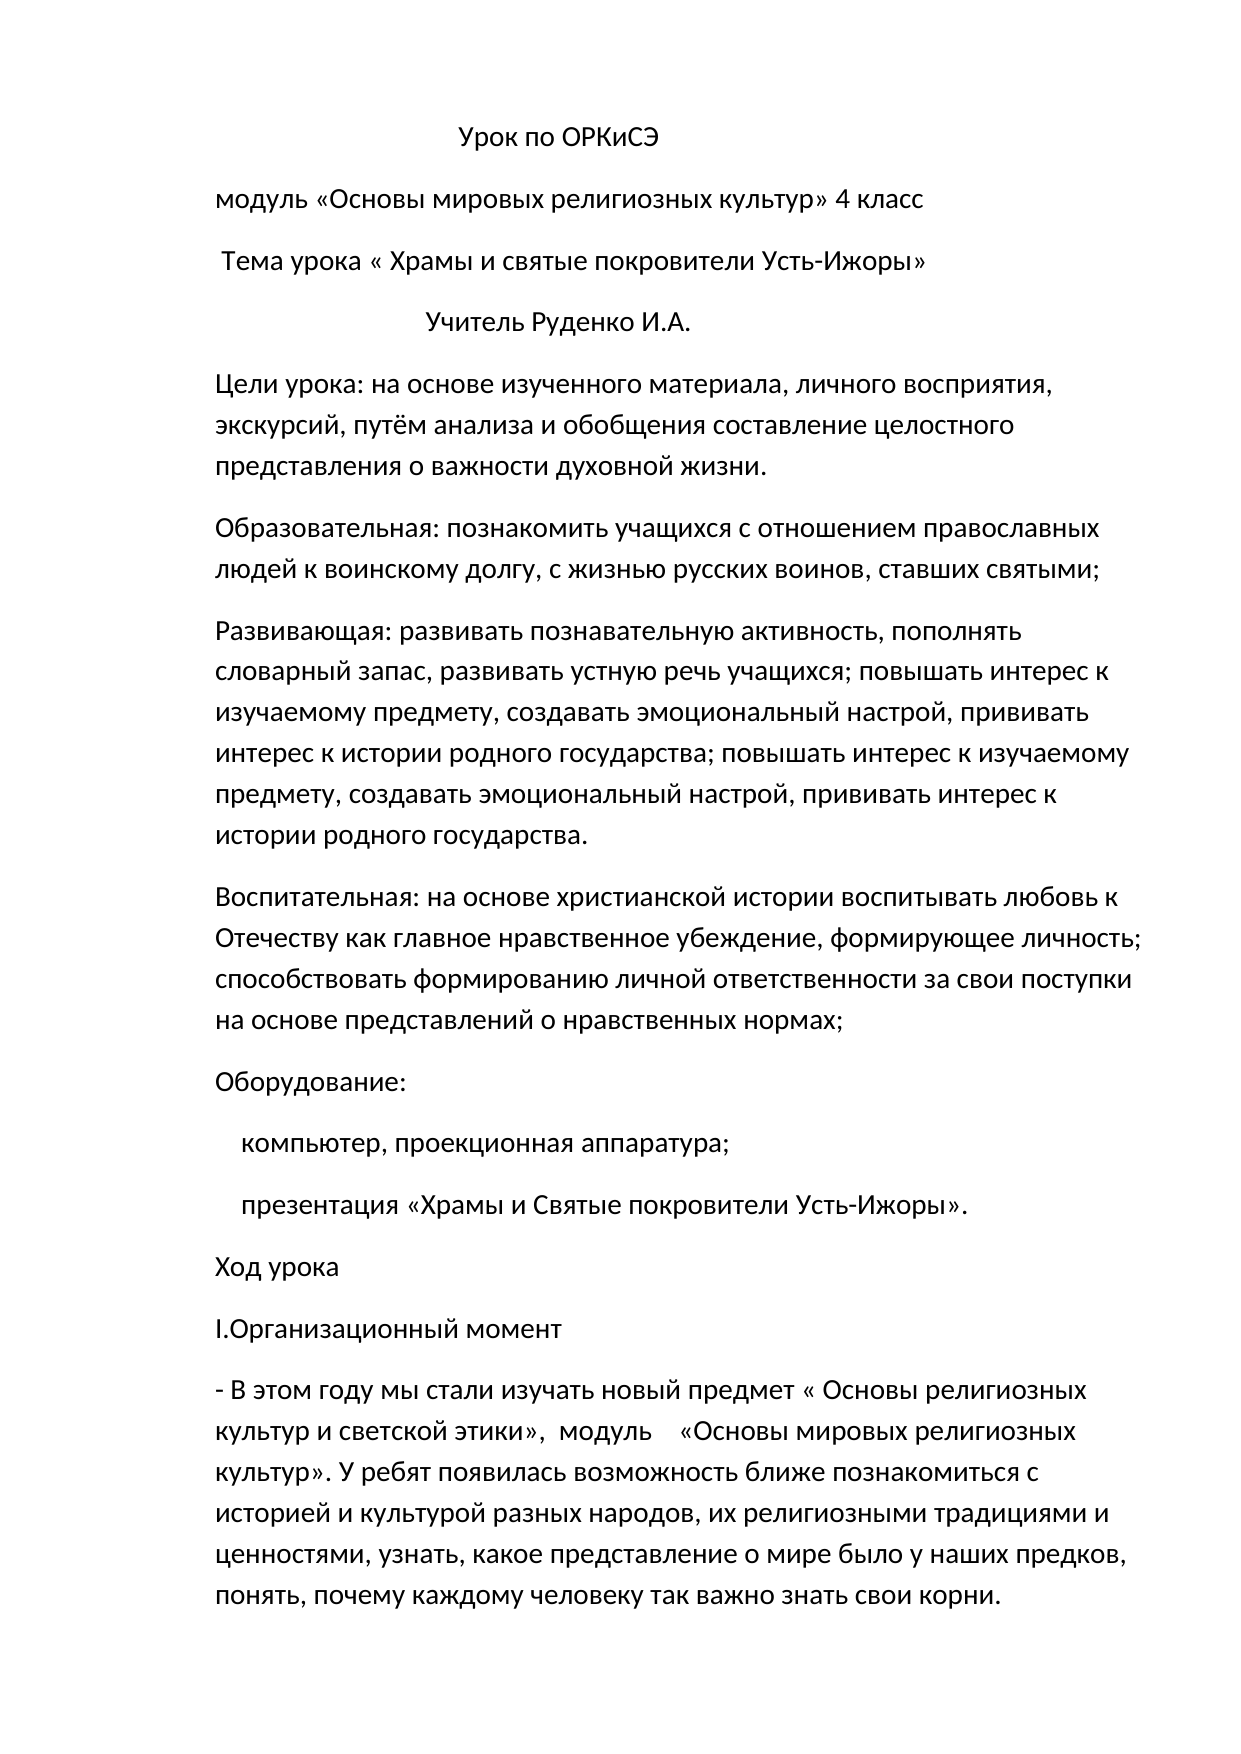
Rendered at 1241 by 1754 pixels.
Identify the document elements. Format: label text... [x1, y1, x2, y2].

text Учитель Руденко И.А. [215, 303, 1152, 339]
text Ход урока [215, 1248, 1152, 1283]
text Развивающая: развивать познавательную активность, пополнять словарный запас, развивать устную речь учащихся; повышать интерес к изучаемому предмету, создавать эмоциональный настрой, прививать интерес к истории родного государства; повышать интерес к изучаемому предмету, создавать эмоциональный настрой, прививать интерес к истории родного государства. [215, 612, 1152, 852]
text Воспитательная: на основе христианской истории воспитывать любовь к Отечеству как главное нравственное убеждение, формирующее личность; способствовать формированию личной ответственности за свои поступки на основе представлений о нравственных нормах; [215, 878, 1152, 1036]
text I.Организационный момент [215, 1310, 1152, 1345]
text Оборудование: [215, 1063, 1152, 1098]
text Образовательная: познакомить учащихся с отношением православных людей к воинскому долгу, с жизнью русских воинов, ставших святыми; [215, 509, 1152, 585]
text компьютер, проекционная аппаратура; [215, 1124, 1152, 1160]
text модуль «Основы мировых религиозных культур» 4 класс [215, 180, 1152, 216]
text Цели урока: на основе изученного материала, личного восприятия, экскурсий, путём анализа и обобщения составление целостного представления о важности духовной жизни. [215, 365, 1152, 483]
text презентация «Храмы и Святые покровители Усть-Ижоры». [215, 1186, 1152, 1222]
text Тема урока « Храмы и святые покровители Усть-Ижоры» [215, 242, 1152, 277]
text Урок по ОРКиСЭ [215, 118, 1152, 154]
text - В этом году мы стали изучать новый предмет « Основы религиозных культур и светской этики», модуль «Основы мировых религиозных культур». У ребят появилась возможность ближе познакомиться с историей и культурой разных народов, их религиозными традициями и ценностями, узнать, какое представление о мире было у наших предков, понять, почему каждому человеку так важно знать свои корни. [215, 1371, 1152, 1612]
